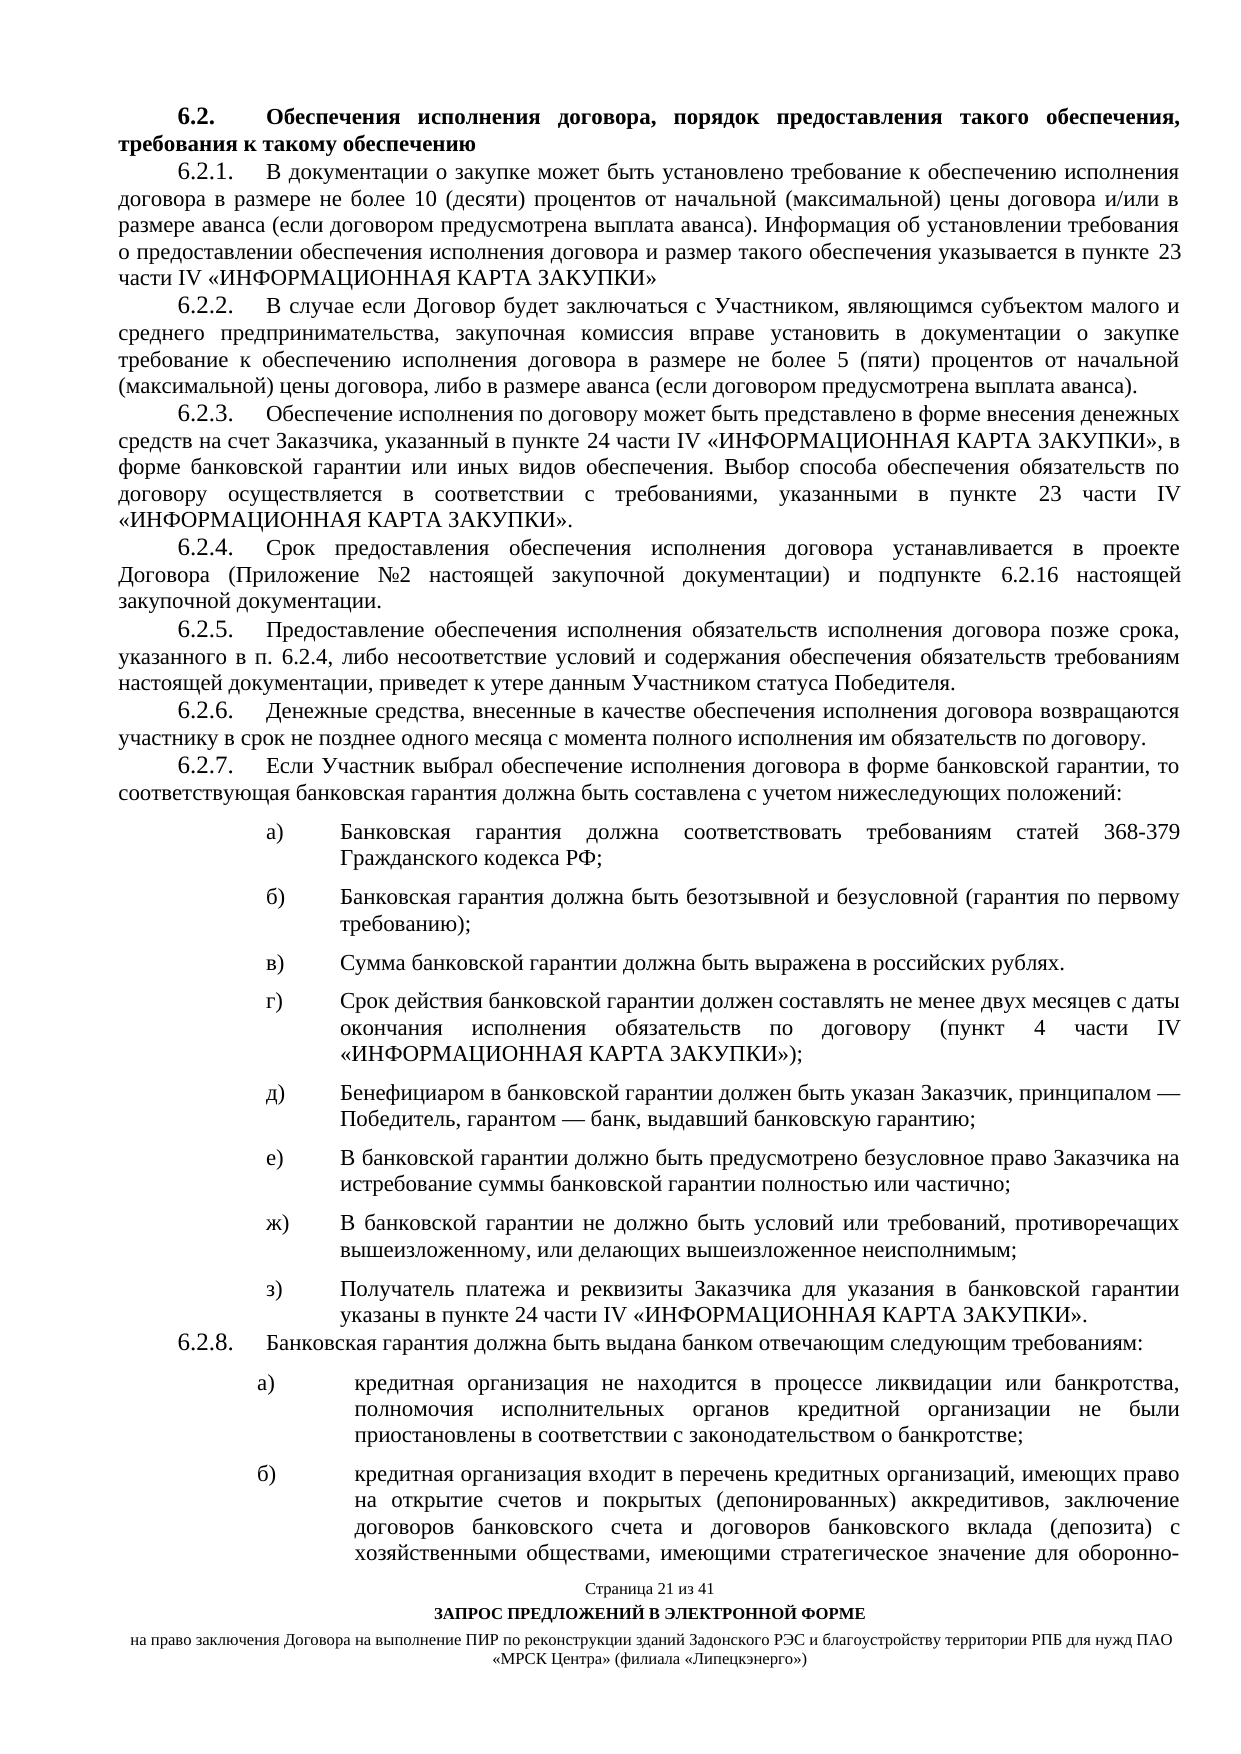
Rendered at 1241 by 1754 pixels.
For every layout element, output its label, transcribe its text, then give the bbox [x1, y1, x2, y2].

list В банковской гарантии должно быть предусмотрено безусловное право Заказчика на истребование суммы банковской гарантии полностью или частично; [266, 1144, 1181, 1197]
list Бенефициаром в банковской гарантии должен быть указан Заказчик, принципалом — Победитель, гарантом — банк, выдавший банковскую гарантию; [266, 1079, 1181, 1132]
subtitle Срок предоставления обеспечения исполнения договора устанавливается в проекте Договора (Приложение №2 настоящей закупочной документации) и подпункте 6.2.16 настоящей закупочной документации. [118, 532, 1181, 614]
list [257, 1460, 1181, 1566]
list Банковская гарантия должна быть безотзывной и безусловной (гарантия по первому требованию); [266, 883, 1181, 936]
subtitle Обеспечения исполнения договора, порядок предоставления такого обеспечения, требования к такому обеспечению [118, 101, 1181, 156]
subtitle Банковская гарантия должна быть выдана банком отвечающим следующим требованиям: [118, 1327, 1181, 1356]
list Срок действия банковской гарантии должен составлять не менее двух месяцев с даты окончания исполнения обязательств по договору (пункт 4 части IV «ИНФОРМАЦИОННАЯ КАРТА ЗАКУПКИ»); [266, 987, 1181, 1066]
subtitle Предоставление обеспечения исполнения обязательств исполнения договора позже срока, указанного в п. 6.2.4, либо несоответствие условий и содержания обеспечения обязательств требованиям настоящей документации, приведет к утере данным Участником статуса Победителя. [118, 614, 1181, 695]
subtitle Обеспечение исполнения по договору может быть представлено в форме внесения денежных средств на счет Заказчика, указанный в пункте 24 части IV «ИНФОРМАЦИОННАЯ КАРТА ЗАКУПКИ», в форме банковской гарантии или иных видов обеспечения. Выбор способа обеспечения обязательств по договору осуществляется в соответствии с требованиями, указанными в пункте 23 части IV «ИНФОРМАЦИОННАЯ КАРТА ЗАКУПКИ». [118, 398, 1181, 532]
list кредитная организация не находится в процессе ликвидации или банкротства, полномочия исполнительных органов кредитной организации не были приостановлены в соответствии с законодательством о банкротстве; [257, 1368, 1181, 1448]
list Банковская гарантия должна соответствовать требованиям статей 368-379 Гражданского кодекса РФ; [266, 818, 1181, 871]
subtitle Если Участник выбрал обеспечение исполнения договора в форме банковской гарантии, то соответствующая банковская гарантия должна быть составлена с учетом нижеследующих положений: [118, 751, 1181, 806]
subtitle Денежные средства, внесенные в качестве обеспечения исполнения договора возвращаются участнику в срок не позднее одного месяца с момента полного исполнения им обязательств по договору. [118, 695, 1181, 751]
list Сумма банковской гарантии должна быть выражена в российских рублях. [266, 948, 1181, 975]
list Получатель платежа и реквизиты Заказчика для указания в банковской гарантии указаны в пункте 24 части IV «ИНФОРМАЦИОННАЯ КАРТА ЗАКУПКИ». [266, 1274, 1181, 1327]
list В банковской гарантии не должно быть условий или требований, противоречащих вышеизложенному, или делающих вышеизложенное неисполнимым; [266, 1209, 1181, 1262]
subtitle В случае если Договор будет заключаться с Участником, являющимся субъектом малого и среднего предпринимательства, закупочная комиссия вправе установить в документации о закупке требование к обеспечению исполнения договора в размере не более 5 (пяти) процентов от начальной (максимальной) цены договора, либо в размере аванса (если договором предусмотрена выплата аванса). [118, 291, 1181, 398]
subtitle В документации о закупке может быть установлено требование к обеспечению исполнения договора в размере не более 10 (десяти) процентов от начальной (максимальной) цены договора и/или в размере аванса (если договором предусмотрена выплата аванса). Информация об установлении требования о предоставлении обеспечения исполнения договора и размер такого обеспечения указывается в пункте 23 части IV «ИНФОРМАЦИОННАЯ КАРТА ЗАКУПКИ» [118, 156, 1181, 291]
